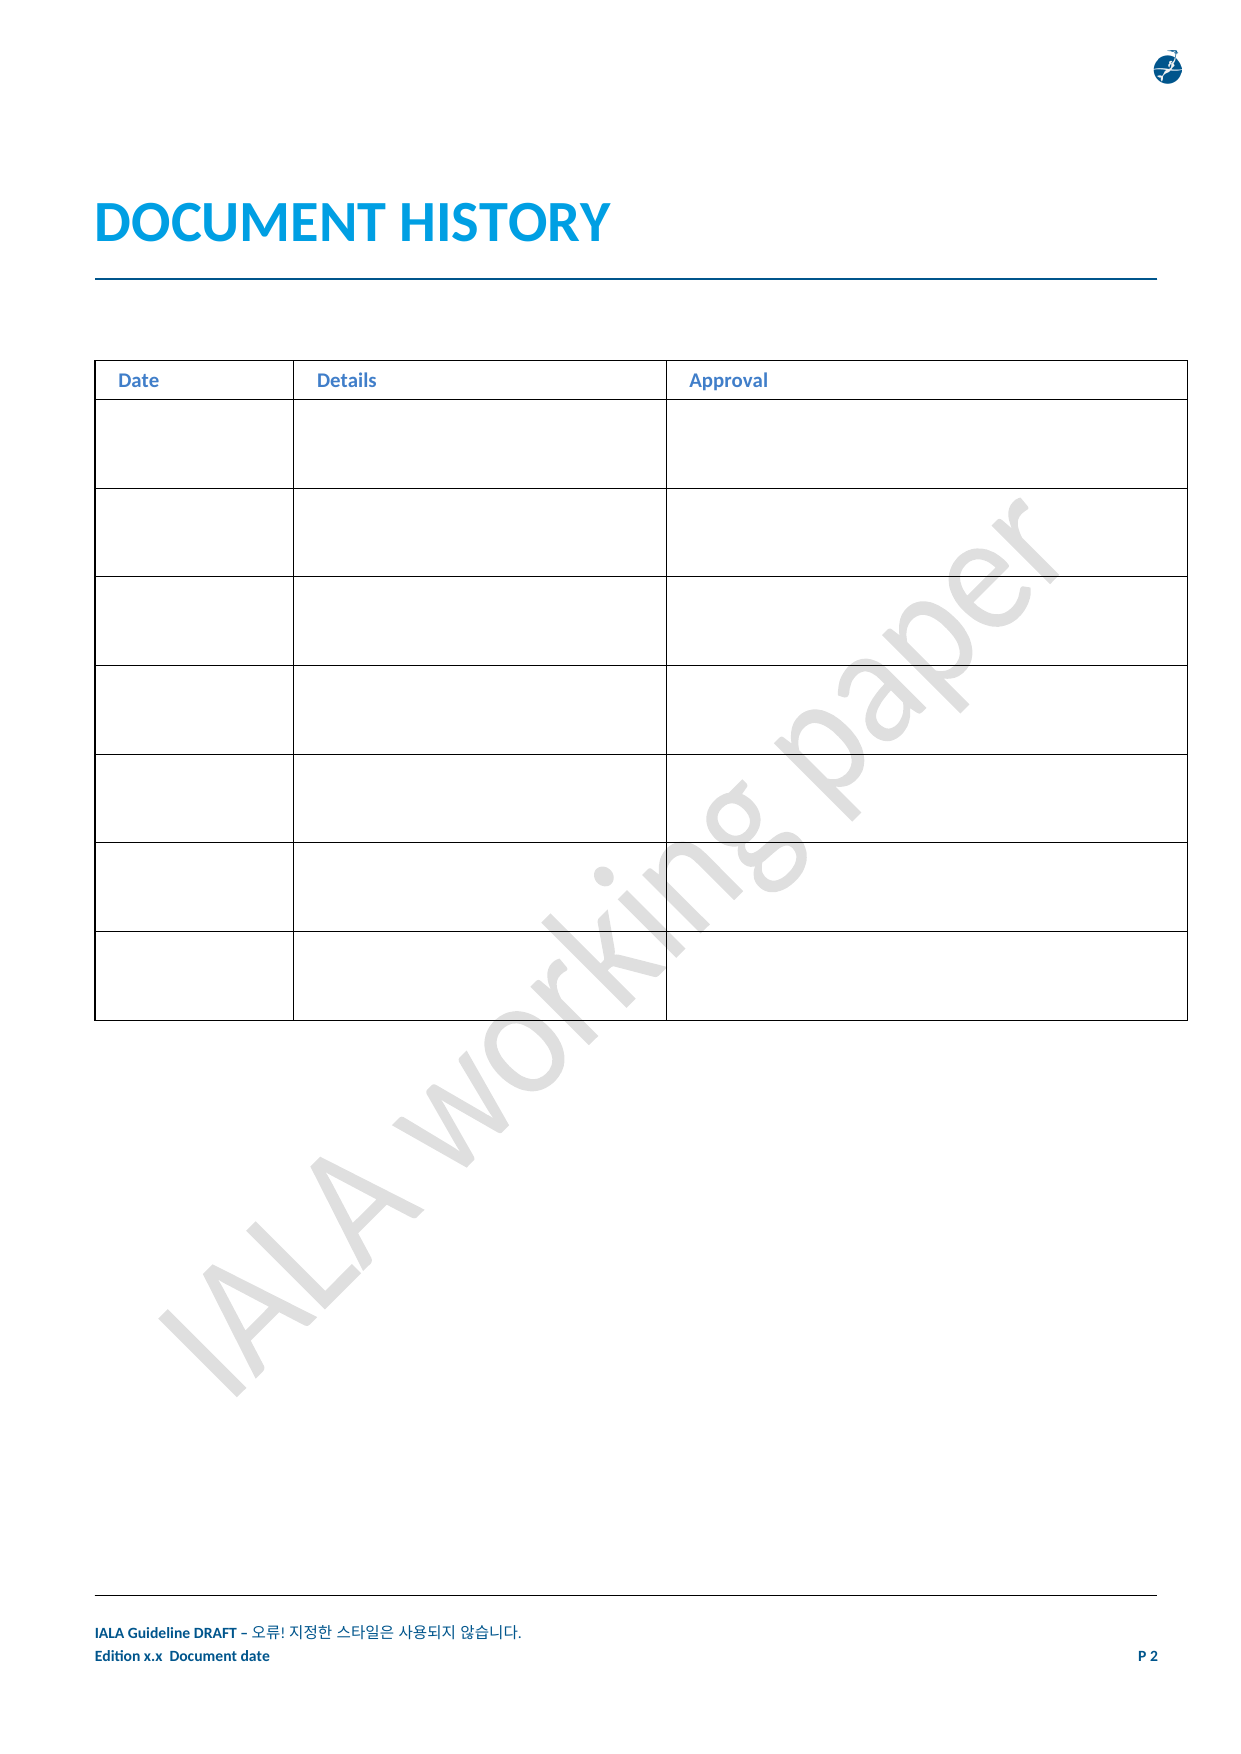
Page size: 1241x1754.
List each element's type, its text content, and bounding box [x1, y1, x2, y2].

table_header Approval [667, 361, 1187, 399]
table_cell [667, 400, 1187, 488]
table_cell [294, 400, 666, 488]
table_cell [96, 400, 293, 488]
table_cell [294, 666, 666, 753]
table_cell [96, 489, 293, 576]
table_cell [294, 577, 666, 665]
table_cell [667, 489, 1187, 576]
table_cell [667, 843, 1187, 931]
table_cell [96, 577, 293, 665]
table_cell [294, 755, 666, 842]
table_cell [667, 755, 1187, 842]
table_cell [96, 755, 293, 842]
table_header Date [96, 361, 293, 399]
table_cell [667, 932, 1187, 1019]
table_cell [294, 489, 666, 576]
table_cell [667, 577, 1187, 665]
table_cell [294, 932, 666, 1019]
table_cell [667, 666, 1187, 753]
table_header Details [294, 361, 666, 399]
table_cell [96, 843, 293, 931]
table_cell [294, 843, 666, 931]
table_cell [96, 932, 293, 1019]
picture [1122, 0, 1241, 119]
table_cell [96, 666, 293, 753]
